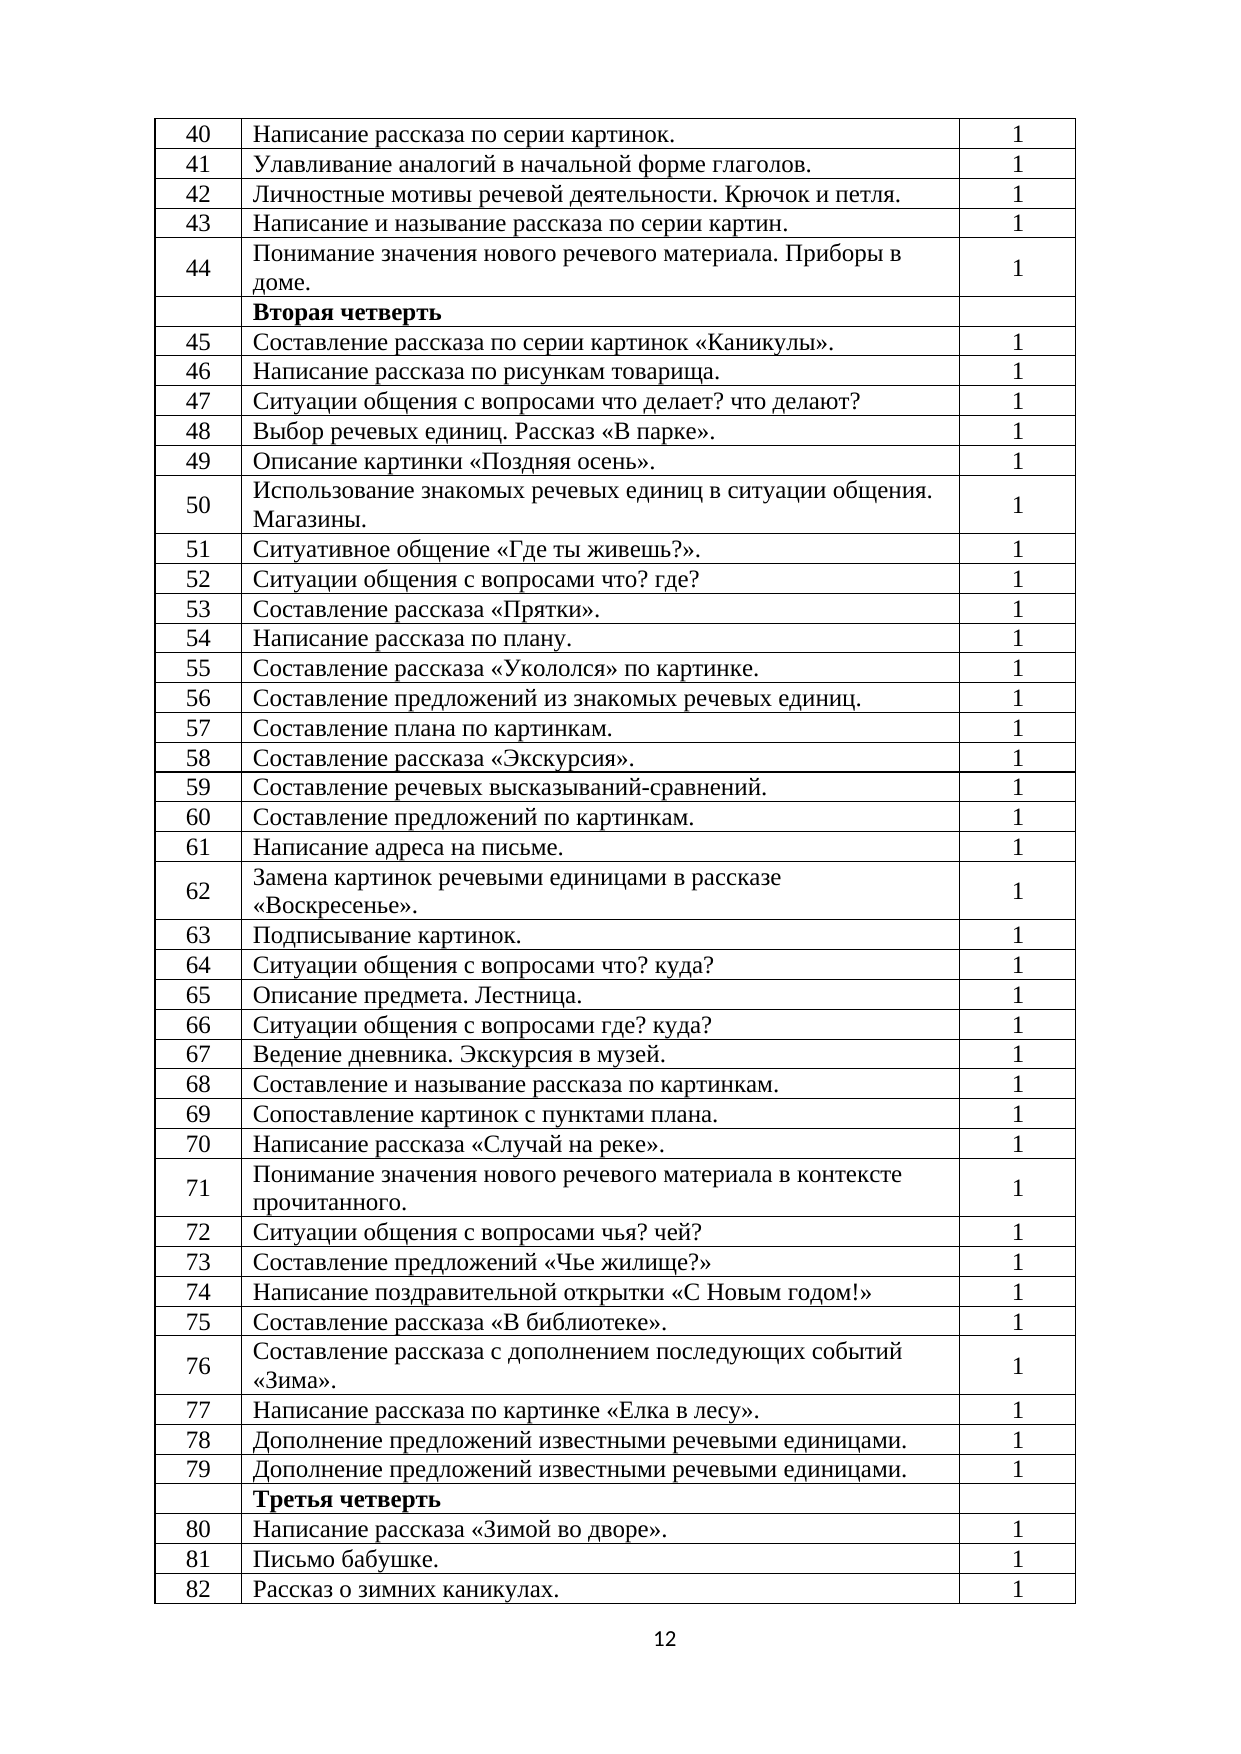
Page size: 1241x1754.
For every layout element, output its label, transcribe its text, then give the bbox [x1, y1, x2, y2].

table_cell 76 [156, 1336, 241, 1394]
table_cell 1 [960, 476, 1075, 533]
table_cell 1 [960, 1277, 1075, 1306]
table_cell 78 [156, 1425, 241, 1453]
table_cell [156, 297, 241, 326]
table_cell 60 [156, 802, 241, 831]
table_cell Составление предложений по картинкам. [242, 802, 959, 831]
table_cell Написание рассказа «Случай на реке». [242, 1129, 959, 1158]
table_cell Письмо бабушке. [242, 1544, 959, 1573]
table_cell Составление предложений «Чье жилище?» [242, 1247, 959, 1276]
table_cell 68 [156, 1069, 241, 1098]
table_cell 1 [960, 832, 1075, 861]
table_cell 1 [960, 1455, 1075, 1483]
table_cell 46 [156, 356, 241, 385]
table_cell 54 [156, 624, 241, 652]
table_cell Ведение дневника. Экскурсия в музей. [242, 1040, 959, 1068]
table_cell 1 [960, 862, 1075, 919]
table_cell 1 [960, 327, 1075, 355]
table_cell [156, 1484, 241, 1513]
table_cell Ситуации общения с вопросами что? где? [242, 564, 959, 593]
table_cell [960, 297, 1075, 326]
table_cell Составление речевых высказываний-сравнений. [242, 773, 959, 801]
table_cell Написание рассказа по картинке «Елка в лесу». [242, 1395, 959, 1424]
table_cell 1 [960, 1247, 1075, 1276]
table_cell Подписывание картинок. [242, 920, 959, 949]
table_cell 1 [960, 802, 1075, 831]
table_cell 67 [156, 1040, 241, 1068]
table_cell 77 [156, 1395, 241, 1424]
table_cell Составление рассказа с дополнением последующих событий «Зима». [242, 1336, 959, 1394]
table_cell 56 [156, 683, 241, 712]
table_cell Выбор речевых единиц. Рассказ «В парке». [242, 416, 959, 445]
table_cell Ситуации общения с вопросами чья? чей? [242, 1217, 959, 1246]
table_cell 62 [156, 862, 241, 919]
table_cell 47 [156, 386, 241, 415]
table_cell 44 [156, 238, 241, 296]
table_cell 1 [960, 980, 1075, 1009]
table_cell 1 [960, 209, 1075, 237]
table_cell Описание предмета. Лестница. [242, 980, 959, 1009]
table_cell Составление рассказа «Укололся» по картинке. [242, 653, 959, 682]
table_cell 81 [156, 1544, 241, 1573]
table_cell 82 [156, 1574, 241, 1602]
table_cell Дополнение предложений известными речевыми единицами. [242, 1455, 959, 1483]
table_cell 40 [156, 119, 241, 148]
table_cell Написание поздравительной открытки «С Новым годом!» [242, 1277, 959, 1306]
table_cell 1 [960, 1010, 1075, 1038]
table_cell Личностные мотивы речевой деятельности. Крючок и петля. [242, 179, 959, 207]
table_cell 1 [960, 356, 1075, 385]
table_cell Замена картинок речевыми единицами в рассказе «Воскресенье». [242, 862, 959, 919]
table_cell 52 [156, 564, 241, 593]
table_cell 69 [156, 1099, 241, 1128]
table_cell Улавливание аналогий в начальной форме глаголов. [242, 149, 959, 178]
table_cell 65 [156, 980, 241, 1009]
table_cell Ситуации общения с вопросами где? куда? [242, 1010, 959, 1038]
table_cell Ситуации общения с вопросами что делает? что делают? [242, 386, 959, 415]
table_cell 58 [156, 743, 241, 771]
table_cell Написание рассказа по серии картинок. [242, 119, 959, 148]
table_cell Составление рассказа «Экскурсия». [242, 743, 959, 771]
table_cell 57 [156, 713, 241, 742]
table_cell Понимание значения нового речевого материала в контексте прочитанного. [242, 1159, 959, 1216]
table_cell 1 [960, 1217, 1075, 1246]
table_cell Дополнение предложений известными речевыми единицами. [242, 1425, 959, 1453]
table_cell 1 [960, 683, 1075, 712]
table_cell 53 [156, 594, 241, 622]
table_cell 79 [156, 1455, 241, 1483]
table_cell 1 [960, 386, 1075, 415]
table_cell Составление рассказа «В библиотеке». [242, 1307, 959, 1335]
table_cell 1 [960, 1099, 1075, 1128]
table_cell 70 [156, 1129, 241, 1158]
table_cell Третья четверть [242, 1484, 959, 1513]
table_cell 66 [156, 1010, 241, 1038]
table_cell Описание картинки «Поздняя осень». [242, 446, 959, 474]
table_cell 1 [960, 564, 1075, 593]
table_cell 80 [156, 1514, 241, 1543]
table_cell 1 [960, 594, 1075, 622]
table_cell Составление и называние рассказа по картинкам. [242, 1069, 959, 1098]
table_cell 1 [960, 743, 1075, 771]
table_cell 1 [960, 1129, 1075, 1158]
table_cell 1 [960, 1395, 1075, 1424]
table_cell 1 [960, 1040, 1075, 1068]
table_cell Написание рассказа по плану. [242, 624, 959, 652]
table_cell 49 [156, 446, 241, 474]
table_cell Составление плана по картинкам. [242, 713, 959, 742]
table_cell Написание адреса на письме. [242, 832, 959, 861]
table_cell 1 [960, 1307, 1075, 1335]
table_cell 55 [156, 653, 241, 682]
table_cell 1 [960, 1159, 1075, 1216]
table_cell Составление рассказа по серии картинок «Каникулы». [242, 327, 959, 355]
table_cell 1 [960, 238, 1075, 296]
table_cell 1 [960, 713, 1075, 742]
table_cell 72 [156, 1217, 241, 1246]
table_cell 48 [156, 416, 241, 445]
table_cell Вторая четверть [242, 297, 959, 326]
table_cell 61 [156, 832, 241, 861]
table_cell Ситуации общения с вопросами что? куда? [242, 950, 959, 979]
table_cell 43 [156, 209, 241, 237]
table_cell 42 [156, 179, 241, 207]
table_cell 1 [960, 950, 1075, 979]
table_cell Ситуативное общение «Где ты живешь?». [242, 534, 959, 563]
table_cell 1 [960, 119, 1075, 148]
table_cell Понимание значения нового речевого материала. Приборы в доме. [242, 238, 959, 296]
table_cell 1 [960, 1514, 1075, 1543]
table_cell 1 [960, 1336, 1075, 1394]
table_cell 73 [156, 1247, 241, 1276]
table_cell 74 [156, 1277, 241, 1306]
table_cell 1 [960, 534, 1075, 563]
table_cell 1 [960, 179, 1075, 207]
table_cell 1 [960, 1069, 1075, 1098]
table_cell 71 [156, 1159, 241, 1216]
table_cell 1 [960, 1574, 1075, 1602]
table_cell 45 [156, 327, 241, 355]
table_cell 50 [156, 476, 241, 533]
table_cell 75 [156, 1307, 241, 1335]
table_cell Сопоставление картинок с пунктами плана. [242, 1099, 959, 1128]
table_cell 63 [156, 920, 241, 949]
table_cell 1 [960, 416, 1075, 445]
table_cell 1 [960, 920, 1075, 949]
table_cell Составление рассказа «Прятки». [242, 594, 959, 622]
table_cell 1 [960, 773, 1075, 801]
table_cell Рассказ о зимних каникулах. [242, 1574, 959, 1602]
table_cell Составление предложений из знакомых речевых единиц. [242, 683, 959, 712]
table_cell 51 [156, 534, 241, 563]
table_cell Использование знакомых речевых единиц в ситуации общения. Магазины. [242, 476, 959, 533]
table_cell 41 [156, 149, 241, 178]
table_cell [960, 1484, 1075, 1513]
table_cell 1 [960, 1544, 1075, 1573]
table_cell 59 [156, 773, 241, 801]
table_cell 1 [960, 149, 1075, 178]
table_cell Написание рассказа по рисункам товарища. [242, 356, 959, 385]
table_cell Написание и называние рассказа по серии картин. [242, 209, 959, 237]
table_cell 1 [960, 1425, 1075, 1453]
table_cell 64 [156, 950, 241, 979]
table_cell Написание рассказа «Зимой во дворе». [242, 1514, 959, 1543]
table_cell 1 [960, 653, 1075, 682]
table_cell 1 [960, 446, 1075, 474]
table_cell 1 [960, 624, 1075, 652]
